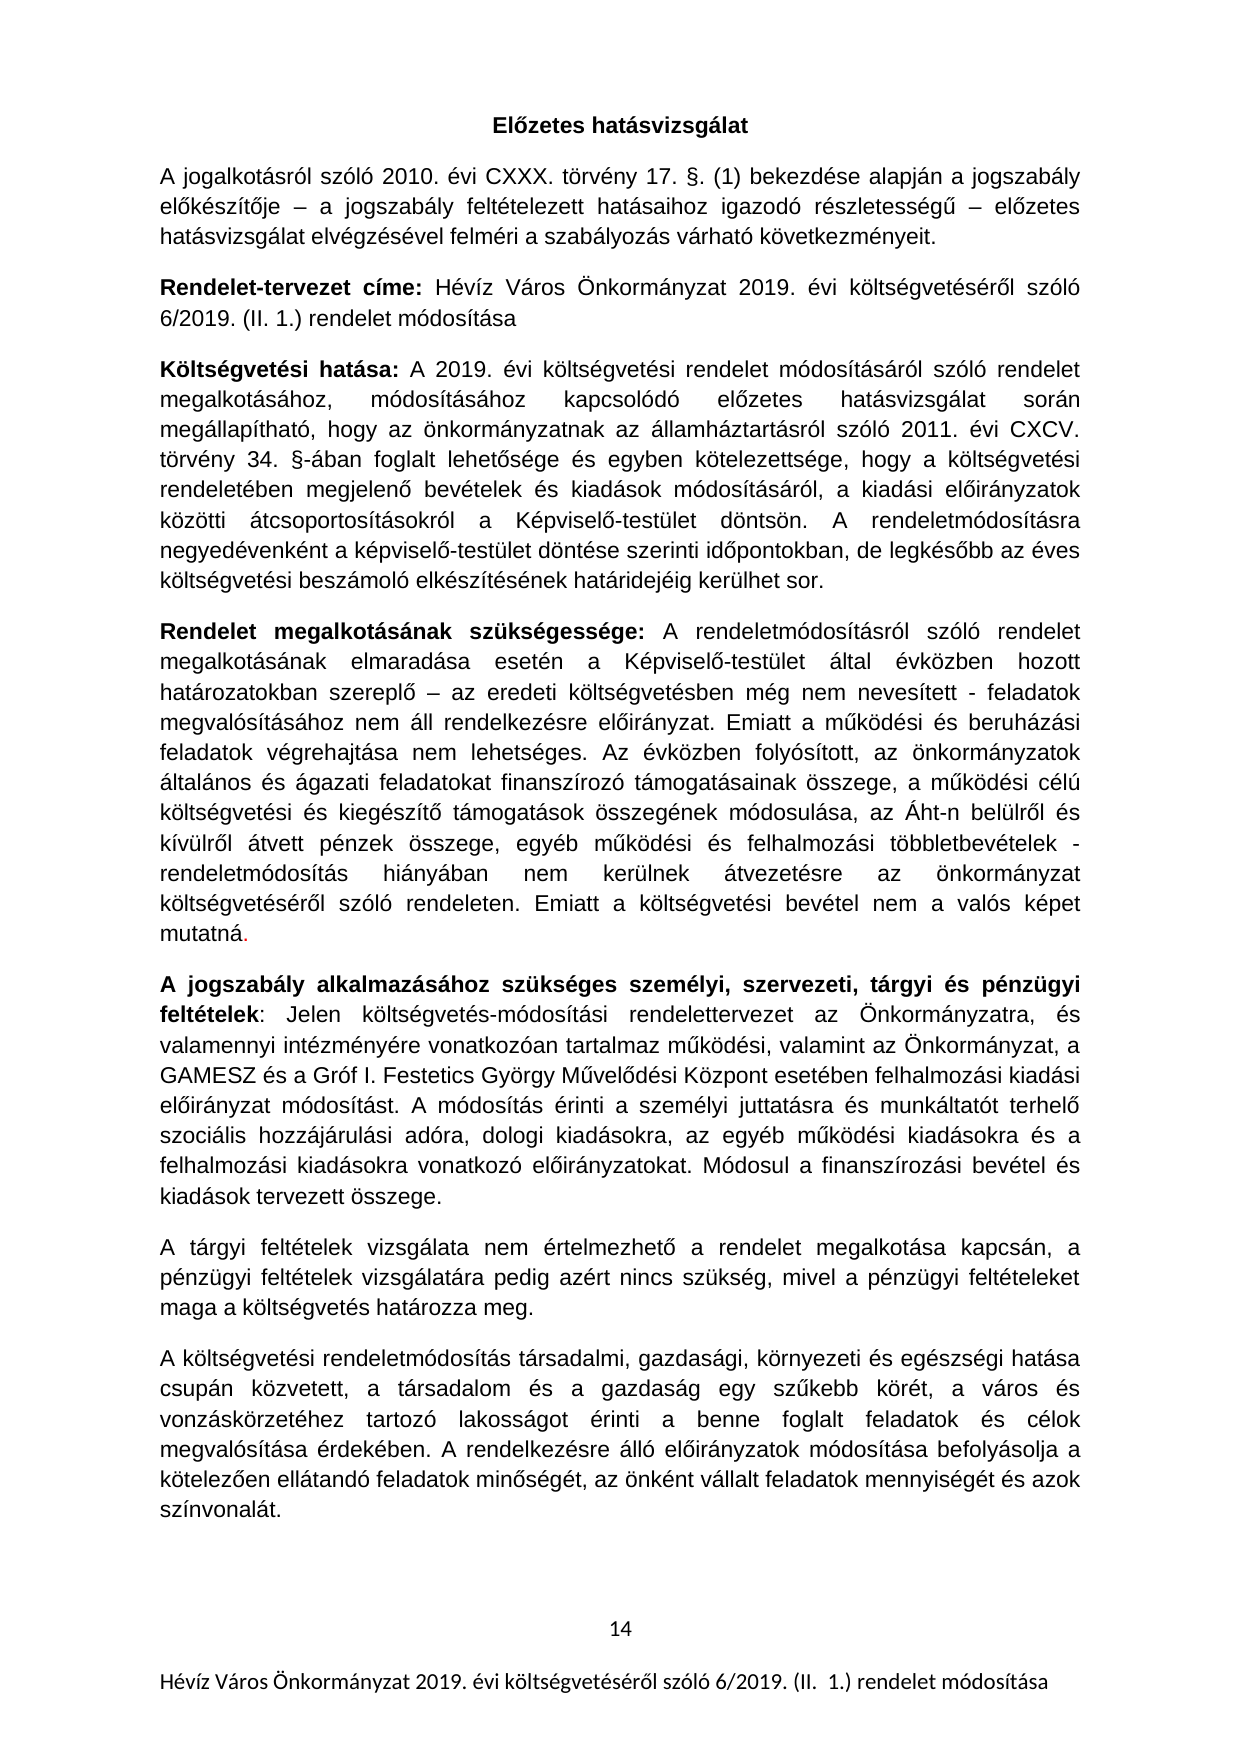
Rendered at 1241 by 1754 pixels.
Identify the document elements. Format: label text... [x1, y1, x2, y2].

text Rendelet-tervezet címe: Hévíz Város Önkormányzat 2019. évi költségvetéséről szóló 6/2019. (II. 1.) rendelet módosítása [159, 274, 1081, 331]
text A tárgyi feltételek vizsgálata nem értelmezhető a rendelet megalkotása kapcsán, a pénzügyi feltételek vizsgálatára pedig azért nincs szükség, mivel a pénzügyi feltételeket maga a költségvetés határozza meg. [159, 1234, 1081, 1320]
text Előzetes hatásvizsgálat [159, 112, 1081, 138]
text A jogalkotásról szóló 2010. évi CXXX. törvény 17. §. (1) bekezdése alapján a jogszabály előkészítője – a jogszabály feltételezett hatásaihoz igazodó részletességű – előzetes hatásvizsgálat elvégzésével felméri a szabályozás várható következményeit. [159, 163, 1081, 249]
text A költségvetési rendeletmódosítás társadalmi, gazdasági, környezeti és egészségi hatása csupán közvetett, a társadalom és a gazdaság egy szűkebb körét, a város és vonzáskörzetéhez tartozó lakosságot érinti a benne foglalt feladatok és célok megvalósítása érdekében. A rendelkezésre álló előirányzatok módosítása befolyásolja a kötelezően ellátandó feladatok minőségét, az önként vállalt feladatok mennyiségét és azok színvonalát. [159, 1345, 1081, 1522]
text Rendelet megalkotásának szükségessége: A rendeletmódosításról szóló rendelet megalkotásának elmaradása esetén a Képviselő-testület által évközben hozott határozatokban szereplő – az eredeti költségvetésben még nem nevesített - feladatok megvalósításához nem áll rendelkezésre előirányzat. Emiatt a működési és beruházási feladatok végrehajtása nem lehetséges. Az évközben folyósított, az önkormányzatok általános és ágazati feladatokat finanszírozó támogatásainak összege, a működési célú költségvetési és kiegészítő támogatások összegének módosulása, az Áht-n belülről és kívülről átvett pénzek összege, egyéb működési és felhalmozási többletbevételek - rendeletmódosítás hiányában nem kerülnek átvezetésre az önkormányzat költségvetéséről szóló rendeleten. Emiatt a költségvetési bevétel nem a valós képet mutatná. [159, 618, 1081, 946]
text A jogszabály alkalmazásához szükséges személyi, szervezeti, tárgyi és pénzügyi feltételek: Jelen költségvetés-módosítási rendelettervezet az Önkormányzatra, és valamennyi intézményére vonatkozóan tartalmaz működési, valamint az Önkormányzat, a GAMESZ és a Gróf I. Festetics György Művelődési Központ esetében felhalmozási kiadási előirányzat módosítást. A módosítás érinti a személyi juttatásra és munkáltatót terhelő szociális hozzájárulási adóra, dologi kiadásokra, az egyéb működési kiadásokra és a felhalmozási kiadásokra vonatkozó előirányzatokat. Módosul a finanszírozási bevétel és kiadások tervezett összege. [159, 971, 1081, 1209]
text Költségvetési hatása: A 2019. évi költségvetési rendelet módosításáról szóló rendelet megalkotásához, módosításához kapcsolódó előzetes hatásvizsgálat során megállapítható, hogy az önkormányzatnak az államháztartásról szóló 2011. évi CXCV. törvény 34. §-ában foglalt lehetősége és egyben kötelezettsége, hogy a költségvetési rendeletében megjelenő bevételek és kiadások módosításáról, a kiadási előirányzatok közötti átcsoportosításokról a Képviselő-testület döntsön. A rendeletmódosításra negyedévenként a képviselő-testület döntése szerinti időpontokban, de legkésőbb az éves költségvetési beszámoló elkészítésének határidejéig kerülhet sor. [159, 356, 1081, 593]
